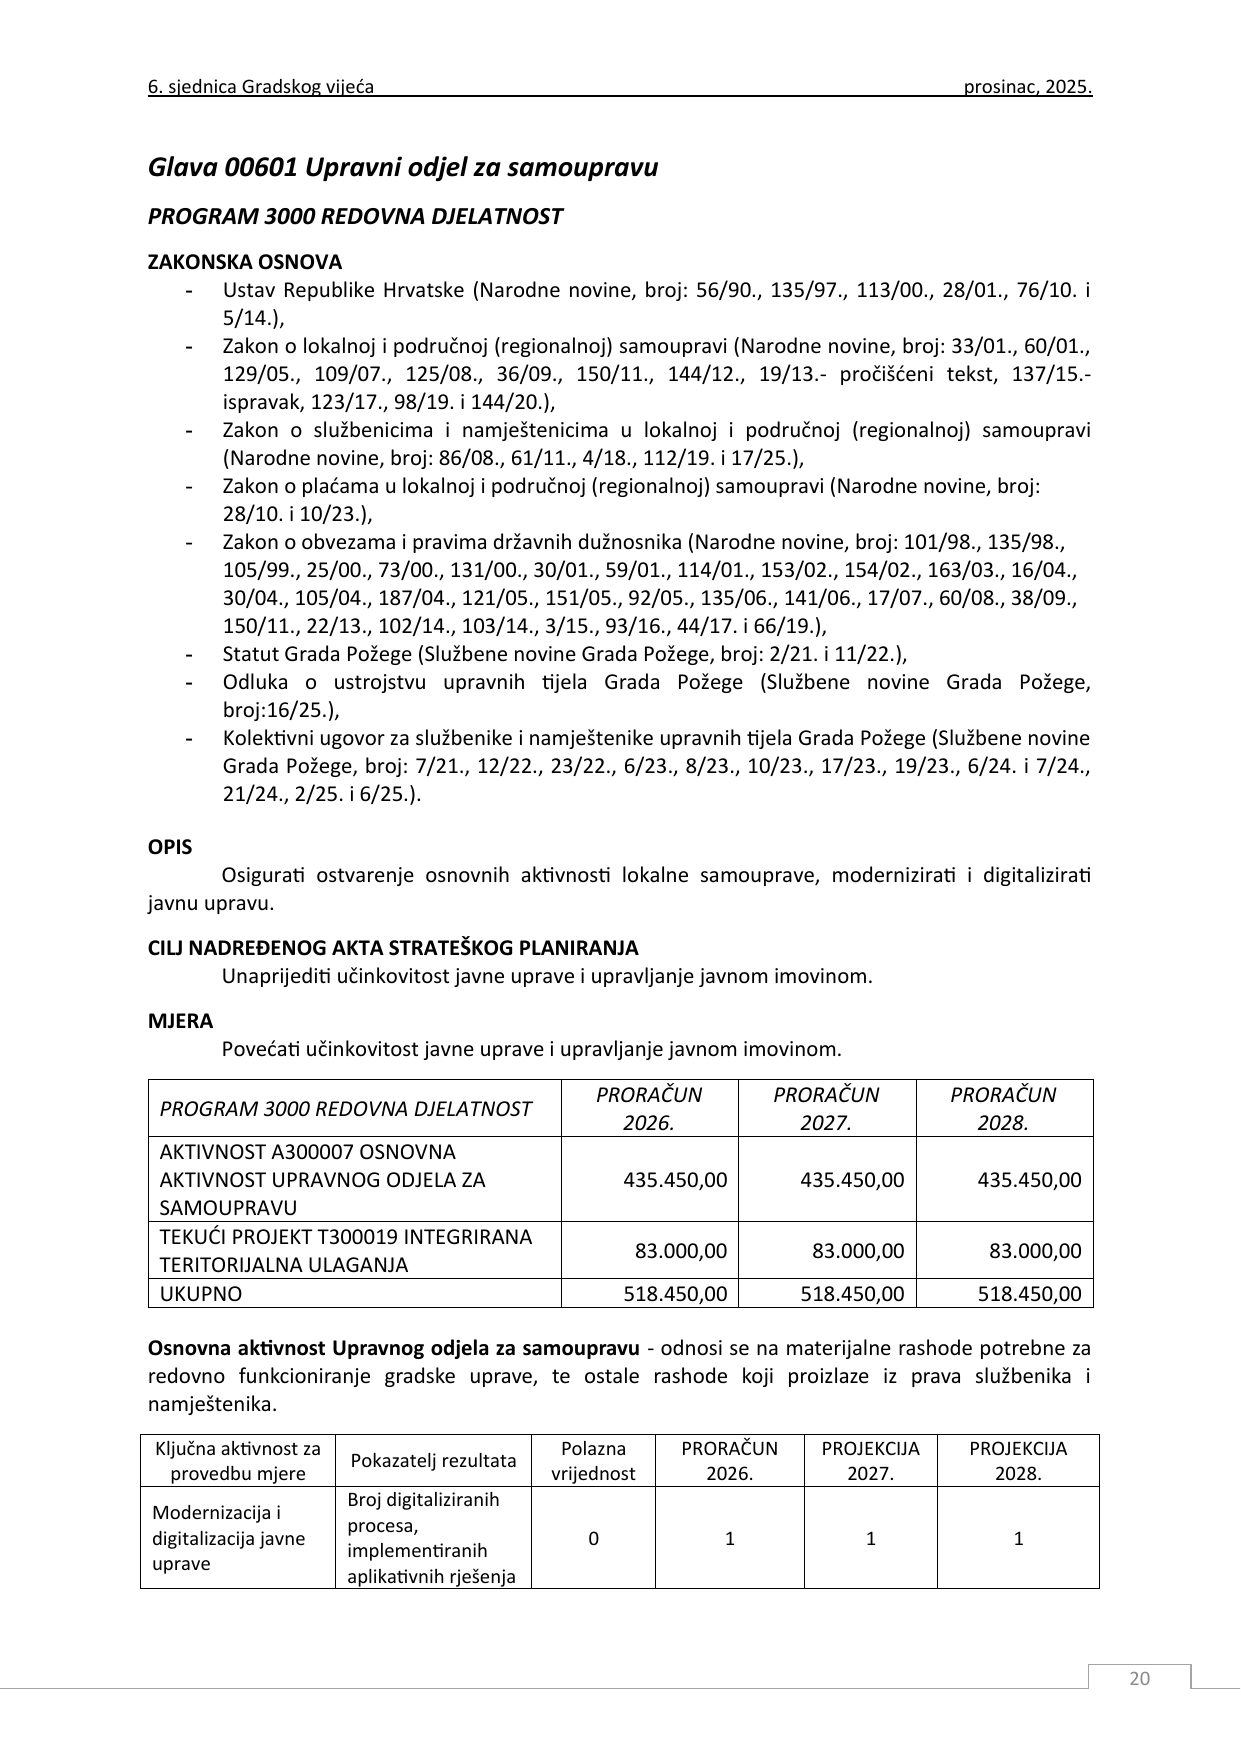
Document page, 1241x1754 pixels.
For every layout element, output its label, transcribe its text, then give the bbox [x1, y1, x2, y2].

table_cell 83.000,00 [917, 1222, 1093, 1278]
text ZAKONSKA OSNOVA [148, 247, 1093, 275]
table_cell 518.450,00 [562, 1279, 738, 1307]
list Zakon o obvezama i pravima državnih dužnosnika (Narodne novine, broj: 101/98., 135/98., 105/99., 25/00., 73/00., 131/00., 30/01., 59/01., 114/01., 153/02., 154/02., 163/03., 16/04., 30/04., 105/04., 187/04., 121/05., 151/05., 92/05., 135/06., 141/06., 17/07., 60/08., 38/09., 150/11., 22/13., 102/14., 103/14., 3/15., 93/16., 44/17. i 66/19.), [185, 527, 1093, 639]
table_header PRORAČUN 2026. [656, 1435, 804, 1486]
text Osnovna aktivnost Upravnog odjela za samoupravu - odnosi se na materijalne rashode potrebne za redovno funkcioniranje gradske uprave, te ostale rashode koji proizlaze iz prava službenika i namještenika. [148, 1333, 1093, 1417]
list Statut Grada Požege (Službene novine Grada Požege, broj: 2/21. i 11/22.), [185, 639, 1093, 667]
text MJERA [148, 1006, 1093, 1034]
table_cell Broj digitaliziranih procesa, implementiranih aplikativnih rješenja [336, 1487, 531, 1588]
table_cell 435.450,00 [739, 1137, 916, 1221]
list Odluka o ustrojstvu upravnih tijela Grada Požege (Službene novine Grada Požege, broj:16/25.), [185, 667, 1093, 723]
text Unaprijediti učinkovitost javne uprave i upravljanje javnom imovinom. [148, 961, 1093, 989]
table_cell 83.000,00 [562, 1222, 738, 1278]
table_header PRORAČUN 2026. [562, 1080, 738, 1136]
table_cell 435.450,00 [917, 1137, 1093, 1221]
list Zakon o službenicima i namještenicima u lokalnoj i područnoj (regionalnoj) samoupravi (Narodne novine, broj: 86/08., 61/11., 4/18., 112/19. i 17/25.), [185, 415, 1093, 471]
text Osigurati ostvarenje osnovnih aktivnosti lokalne samouprave, modernizirati i digitalizirati javnu upravu. [148, 861, 1093, 917]
table_cell Modernizacija i digitalizacija javne uprave [141, 1487, 335, 1588]
table_cell 83.000,00 [739, 1222, 916, 1278]
table_cell 1 [805, 1487, 937, 1588]
table_cell 1 [656, 1487, 804, 1588]
text CILJ NADREĐENOG AKTA STRATEŠKOG PLANIRANJA [148, 933, 1093, 961]
table_cell 518.450,00 [917, 1279, 1093, 1307]
table_header PROJEKCIJA 2027. [805, 1435, 937, 1486]
table_header Pokazatelj rezultata [336, 1435, 531, 1486]
list Zakon o plaćama u lokalnoj i područnoj (regionalnoj) samoupravi (Narodne novine, broj: 28/10. i 10/23.), [185, 471, 1093, 527]
table_cell UKUPNO [149, 1279, 561, 1307]
table_header Polazna vrijednost [532, 1435, 655, 1486]
text Glava 00601 Upravni odjel za samoupravu [148, 148, 1093, 183]
list Zakon o lokalnoj i područnoj (regionalnoj) samoupravi (Narodne novine, broj: 33/01., 60/01., 129/05., 109/07., 125/08., 36/09., 150/11., 144/12., 19/13.- pročišćeni tekst, 137/15.- ispravak, 123/17., 98/19. i 144/20.), [185, 331, 1093, 415]
table_cell TEKUĆI PROJEKT T300019 INTEGRIRANA TERITORIJALNA ULAGANJA [149, 1222, 561, 1278]
table_header Ključna aktivnost za provedbu mjere [141, 1435, 335, 1486]
table_cell 435.450,00 [562, 1137, 738, 1221]
text OPIS [148, 832, 1093, 861]
table_cell 518.450,00 [739, 1279, 916, 1307]
list Kolektivni ugovor za službenike i namještenike upravnih tijela Grada Požege (Službene novine Grada Požege, broj: 7/21., 12/22., 23/22., 6/23., 8/23., 10/23., 17/23., 19/23., 6/24. i 7/24., 21/24., 2/25. i 6/25.). [185, 723, 1093, 807]
table_cell AKTIVNOST A300007 OSNOVNA AKTIVNOST UPRAVNOG ODJELA ZA SAMOUPRAVU [149, 1137, 561, 1221]
table_header PRORAČUN 2027. [739, 1080, 916, 1136]
list Ustav Republike Hrvatske (Narodne novine, broj: 56/90., 135/97., 113/00., 28/01., 76/10. i 5/14.), [185, 275, 1093, 331]
table_header PROGRAM 3000 REDOVNA DJELATNOST [149, 1080, 561, 1136]
table_cell 1 [938, 1487, 1099, 1588]
text Povećati učinkovitost javne uprave i upravljanje javnom imovinom. [148, 1034, 1093, 1062]
text PROGRAM 3000 REDOVNA DJELATNOST [148, 200, 1093, 230]
table_header PROJEKCIJA 2028. [938, 1435, 1099, 1486]
table_cell 0 [532, 1487, 655, 1588]
table_header PRORAČUN 2028. [917, 1080, 1093, 1136]
